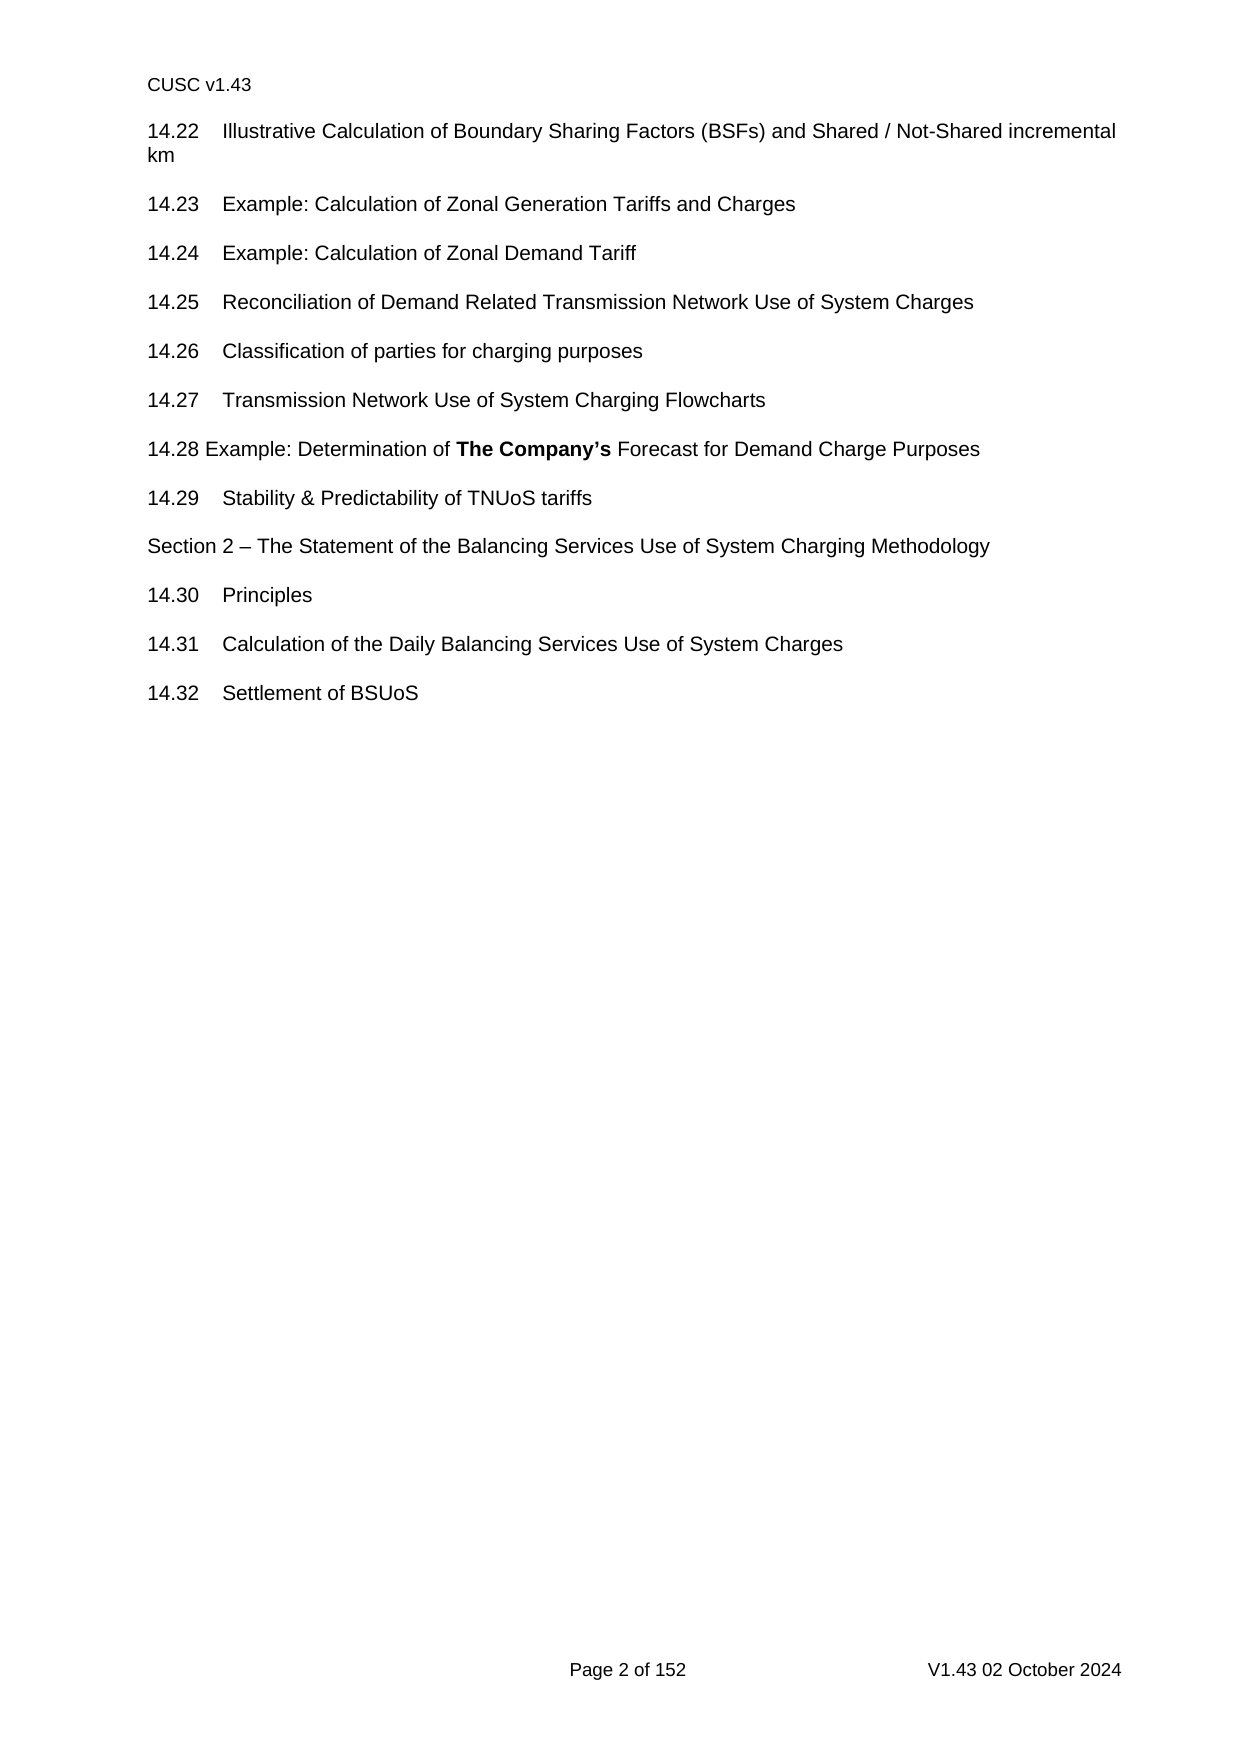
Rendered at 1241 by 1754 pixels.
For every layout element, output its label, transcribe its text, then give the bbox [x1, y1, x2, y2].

text 14.31 Calculation of the Daily Balancing Services Use of System Charges [147, 632, 1121, 656]
text 14.29 Stability & Predictability of TNUoS tariffs [147, 485, 1121, 509]
text 14.22 Illustrative Calculation of Boundary Sharing Factors (BSFs) and Shared / Not-Shared incremental km [147, 119, 1121, 167]
text 14.32 Settlement of BSUoS [147, 681, 1121, 705]
text 14.23 Example: Calculation of Zonal Generation Tariffs and Charges [147, 192, 1121, 216]
text 14.26 Classification of parties for charging purposes [147, 338, 1121, 362]
text 14.24 Example: Calculation of Zonal Demand Tariff [147, 241, 1121, 264]
text Section 2 – The Statement of the Balancing Services Use of System Charging Methodology [147, 534, 1121, 558]
text 14.27 Transmission Network Use of System Charging Flowcharts [147, 387, 1121, 411]
text 14.30 Principles [147, 583, 1121, 607]
text 14.28 Example: Determination of The Company’s Forecast for Demand Charge Purposes [147, 436, 1121, 460]
text 14.25 Reconciliation of Demand Related Transmission Network Use of System Charges [147, 289, 1121, 313]
